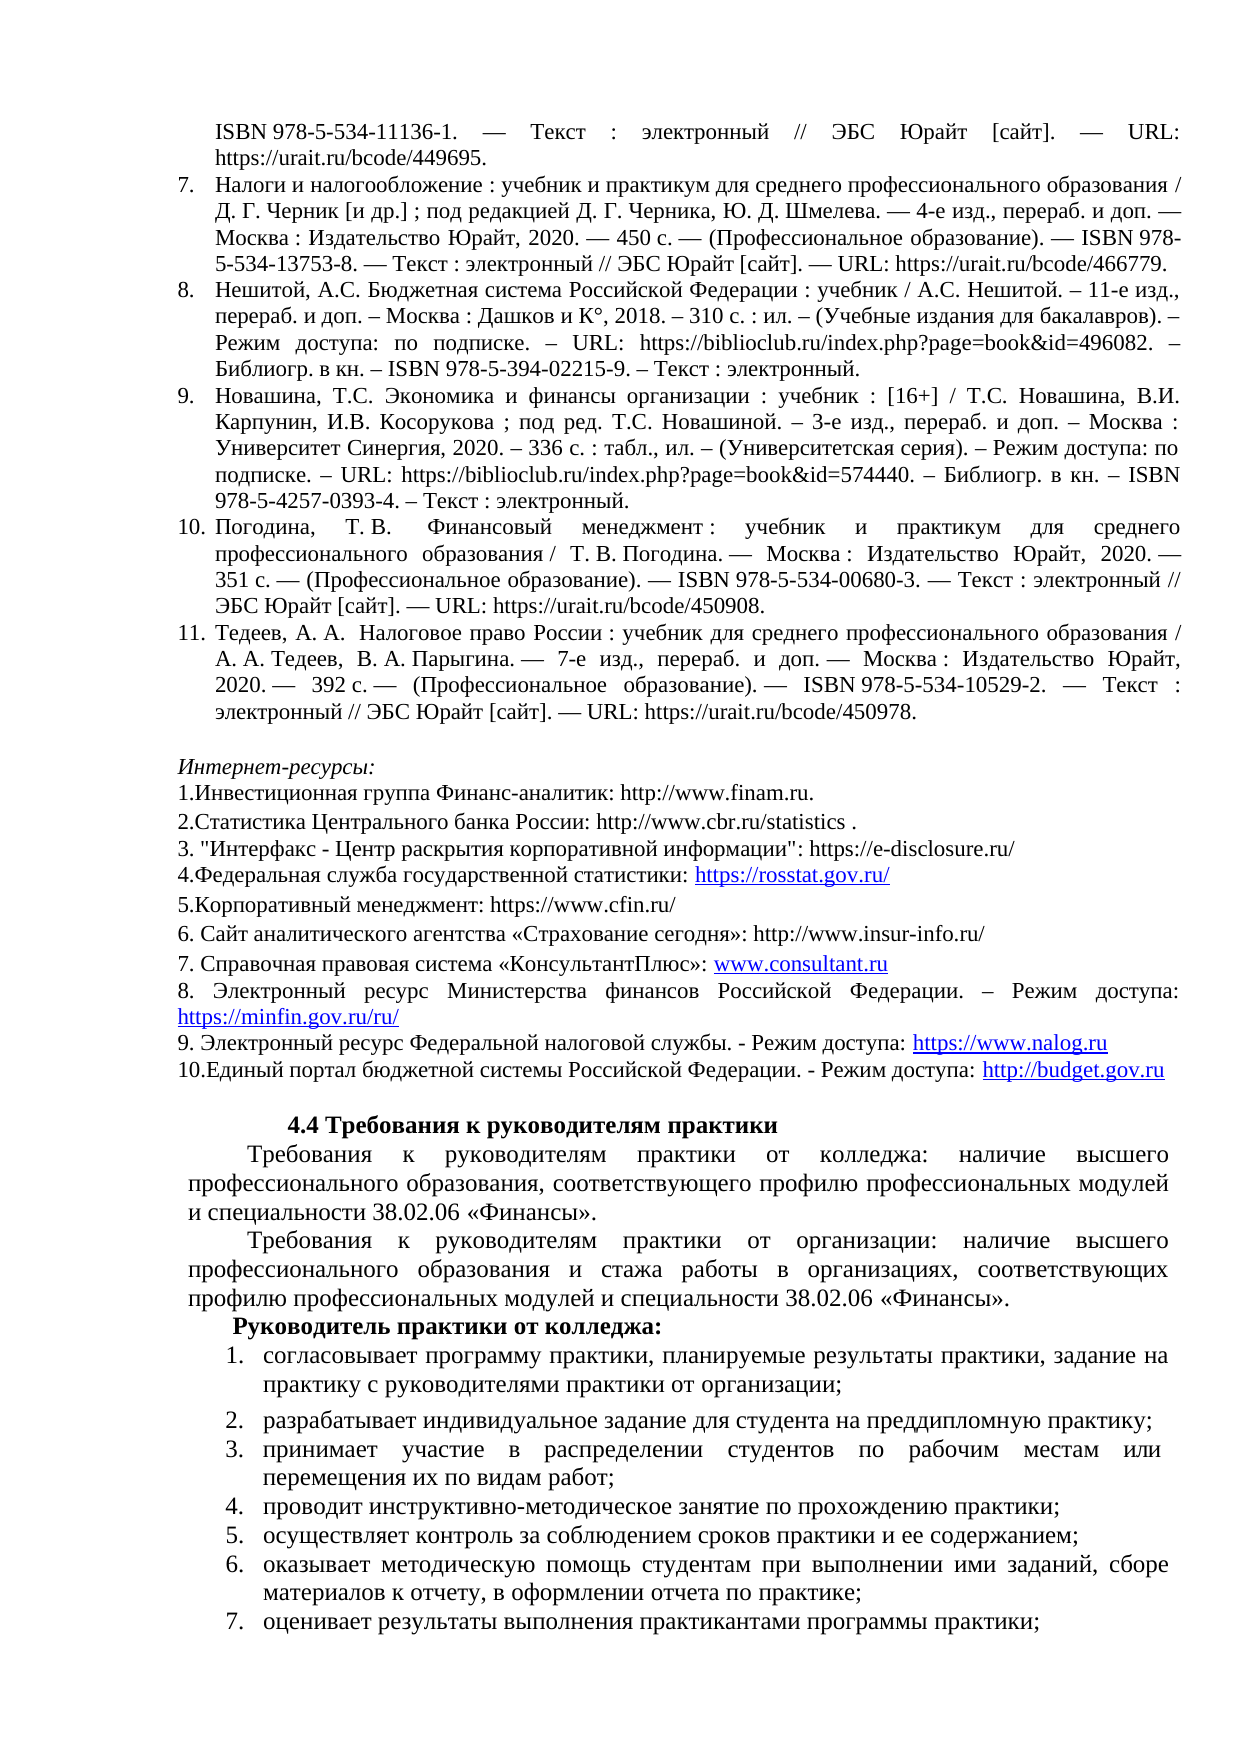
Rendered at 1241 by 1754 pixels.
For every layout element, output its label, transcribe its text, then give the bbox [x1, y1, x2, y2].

list Новашина, Т.С. Экономика и финансы организации : учебник : [16+] / Т.С. Новашина, В.И. Карпунин, И.В. Косорукова ; под ред. Т.С. Новашиной. – 3-е изд., перераб. и доп. – Москва : Университет Синергия, 2020. – 336 с. : табл., ил. – (Университетская серия). – Режим доступа: по подписке. – URL: https://biblioclub.ru/index.php?page=book&id=574440. – Библиогр. в кн. – ISBN 978-5-4257-0393-4. – Текст : электронный. [177, 382, 1181, 513]
list Налоги и налогообложение : учебник и практикум для среднего профессионального образования / Д. Г. Черник [и др.] ; под редакцией Д. Г. Черника, Ю. Д. Шмелева. — 4-е изд., перераб. и доп. — Москва : Издательство Юрайт, 2020. — 450 с. — (Профессиональное образование). — ISBN 978-5-534-13753-8. — Текст : электронный // ЭБС Юрайт [сайт]. — URL: https://urait.ru/bcode/466779. [177, 171, 1181, 276]
list оказывает методическую помощь студентам при выполнении ими заданий, сборе материалов к отчету, в оформлении отчета по практике; [225, 1549, 1170, 1606]
list принимает участие в распределении студентов по рабочим местам или перемещения их по видам работ; [225, 1434, 1170, 1491]
text 10.Единый портал бюджетной системы Российской Федерации. - Режим доступа: http://budget.gov.ru [177, 1056, 1181, 1082]
text 6. Сайт аналитического агентства «Страхование сегодня»: http://www.insur-info.ru/ [177, 921, 1181, 947]
text Требования к руководителям практики от колледжа: наличие высшего профессионального образования, соответствующего профилю профессиональных модулей и специальности 38.02.06 «Финансы». [188, 1139, 1170, 1225]
list разрабатывает индивидуальное задание для студента на преддипломную практику; [225, 1405, 1181, 1434]
subtitle Требования к руководителям практики [188, 1111, 1181, 1139]
text 3. "Интерфакс - Центр раскрытия корпоративной информации": https://e-disclosure.ru/ [177, 834, 1181, 861]
list Нешитой, А.С. Бюджетная система Российской Федерации : учебник / А.С. Нешитой. – 11-е изд., перераб. и доп. – Москва : Дашков и К°, 2018. – 310 с. : ил. – (Учебные издания для бакалавров). – Режим доступа: по подписке. – URL: https://biblioclub.ru/index.php?page=book&id=496082. – Библиогр. в кн. – ISBN 978-5-394-02215-9. – Текст : электронный. [177, 276, 1181, 382]
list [177, 118, 1181, 171]
list проводит инструктивно-методическое занятие по прохождению практики; [225, 1491, 1181, 1520]
text Интернет-ресурсы: [177, 753, 1181, 779]
list Тедеев, А. А. Налоговое право России : учебник для среднего профессионального образования / А. А. Тедеев, В. А. Парыгина. — 7-е изд., перераб. и доп. — Москва : Издательство Юрайт, 2020. — 392 с. — (Профессиональное образование). — ISBN 978-5-534-10529-2. — Текст : электронный // ЭБС Юрайт [сайт]. — URL: https://urait.ru/bcode/450978. [177, 619, 1181, 724]
text 5.Корпоративный менеджмент: https://www.cfin.ru/ [177, 891, 1181, 917]
subtitle Руководитель практики от колледжа: [232, 1312, 1181, 1341]
text 9. Электронный ресурс Федеральной налоговой службы. - Режим доступа: https://www.nalog.ru [177, 1029, 1181, 1056]
list осуществляет контроль за соблюдением сроков практики и ее содержанием; [225, 1520, 1181, 1549]
text 4.Федеральная служба государственной статистики: https://rosstat.gov.ru/ [177, 861, 1181, 887]
text 7. Справочная правовая система «КонсультантПлюс»: www.consultant.ru [177, 950, 1181, 977]
text 1.Инвестиционная группа Финанс-аналитик: http://www.finam.ru. [177, 779, 1181, 806]
text 2.Статистика Центрального банка России: http://www.cbr.ru/statistics . [177, 808, 1181, 834]
text Требования к руководителям практики от организации: наличие высшего профессионального образования и стажа работы в организациях, соответствующих профилю профессиональных модулей и специальности 38.02.06 «Финансы». [188, 1225, 1169, 1312]
text 8. Электронный ресурс Министерства финансов Российской Федерации. – Режим доступа: https://minfin.gov.ru/ru/ [177, 977, 1181, 1029]
list оценивает результаты выполнения практикантами программы практики; [225, 1606, 1181, 1635]
list согласовывает программу практики, планируемые результаты практики, задание на практику с руководителями практики от организации; [225, 1341, 1169, 1398]
list Погодина, Т. В. Финансовый менеджмент : учебник и практикум для среднего профессионального образования / Т. В. Погодина. — Москва : Издательство Юрайт, 2020. — 351 с. — (Профессиональное образование). — ISBN 978-5-534-00680-3. — Текст : электронный // ЭБС Юрайт [сайт]. — URL: https://urait.ru/bcode/450908. [177, 513, 1181, 619]
